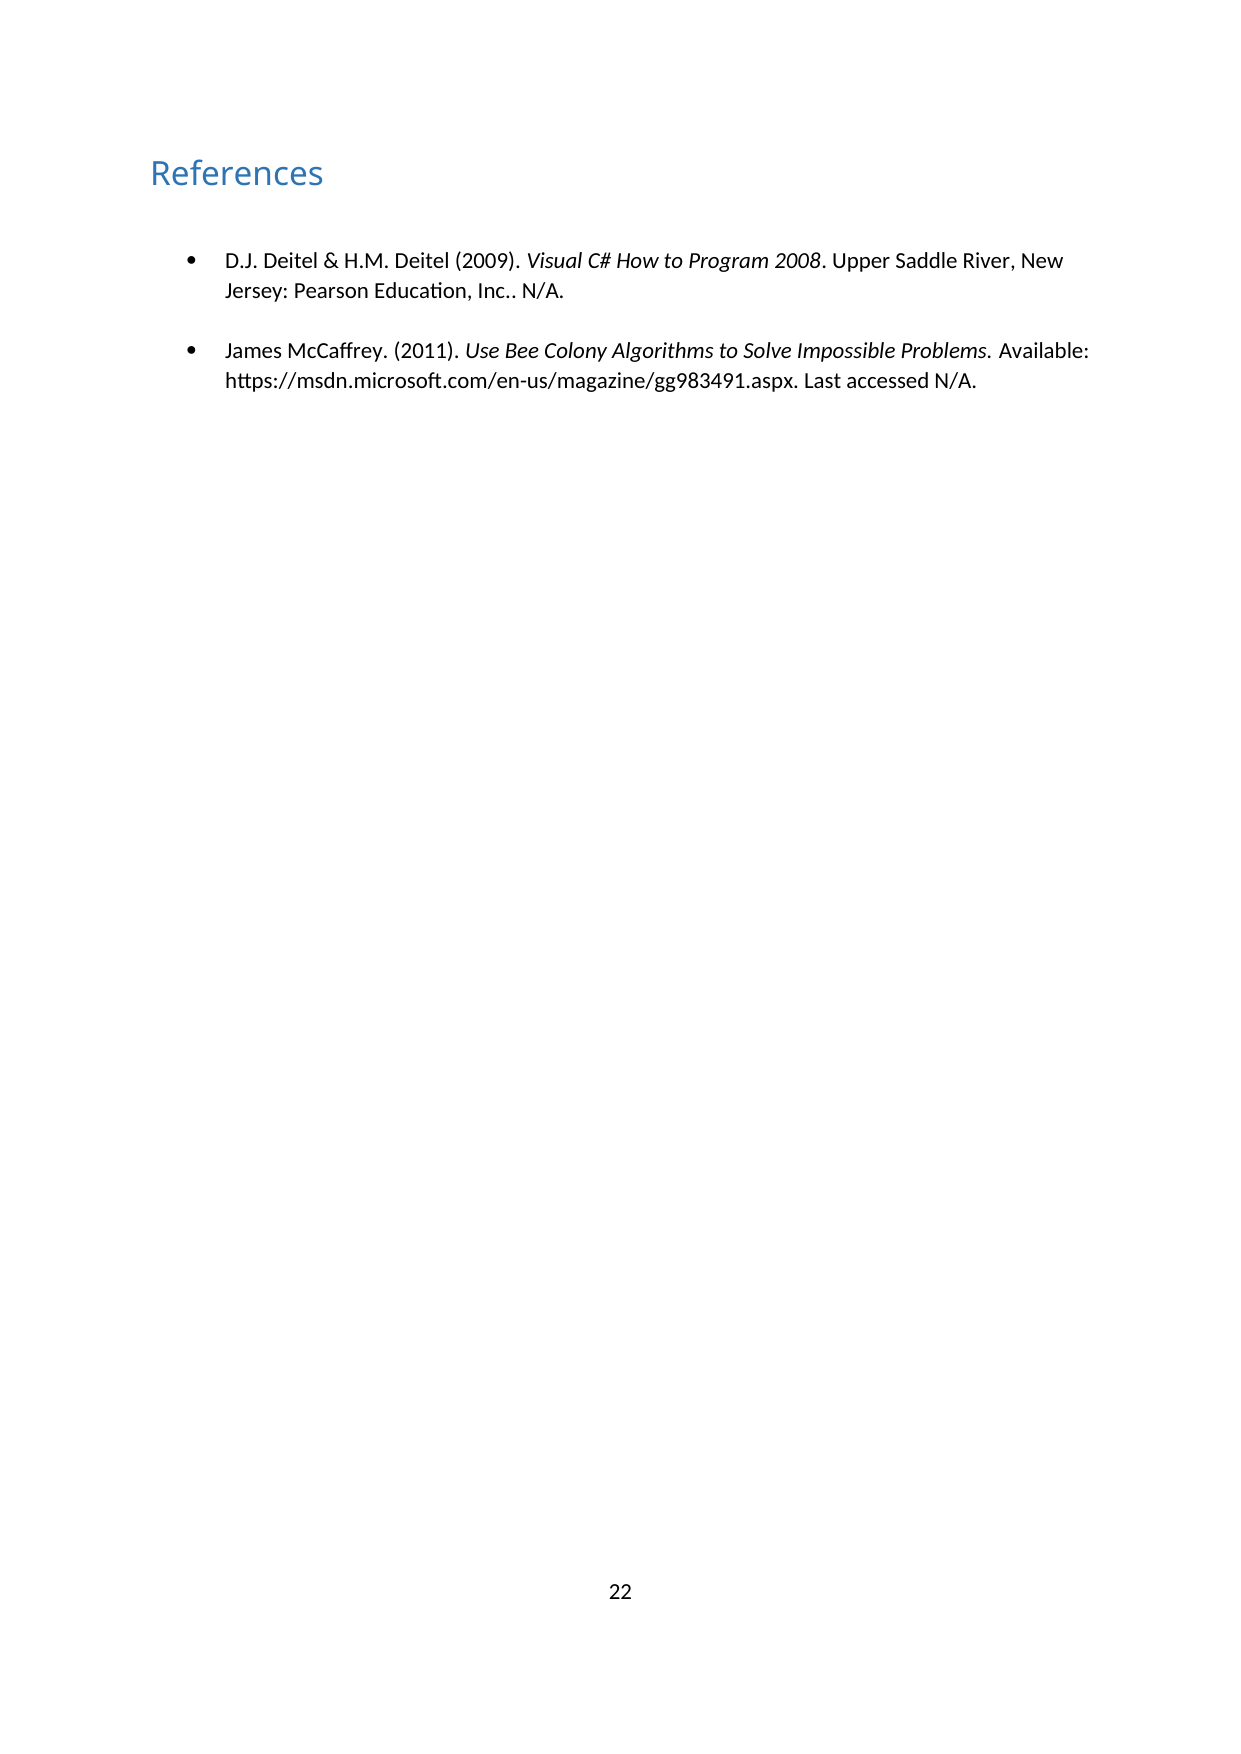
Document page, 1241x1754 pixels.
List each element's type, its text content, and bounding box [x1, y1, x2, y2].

list James McCaffrey. (2011). Use Bee Colony Algorithms to Solve Impossible Problems. Available: https://msdn.microsoft.com/en-us/magazine/gg983491.aspx. Last accessed N/A. [187, 336, 1090, 395]
subtitle References [150, 150, 1090, 195]
list D.J. Deitel & H.M. Deitel (2009). Visual C# How to Program 2008. Upper Saddle River, New Jersey: Pearson Education, Inc.. N/A. [187, 246, 1090, 334]
